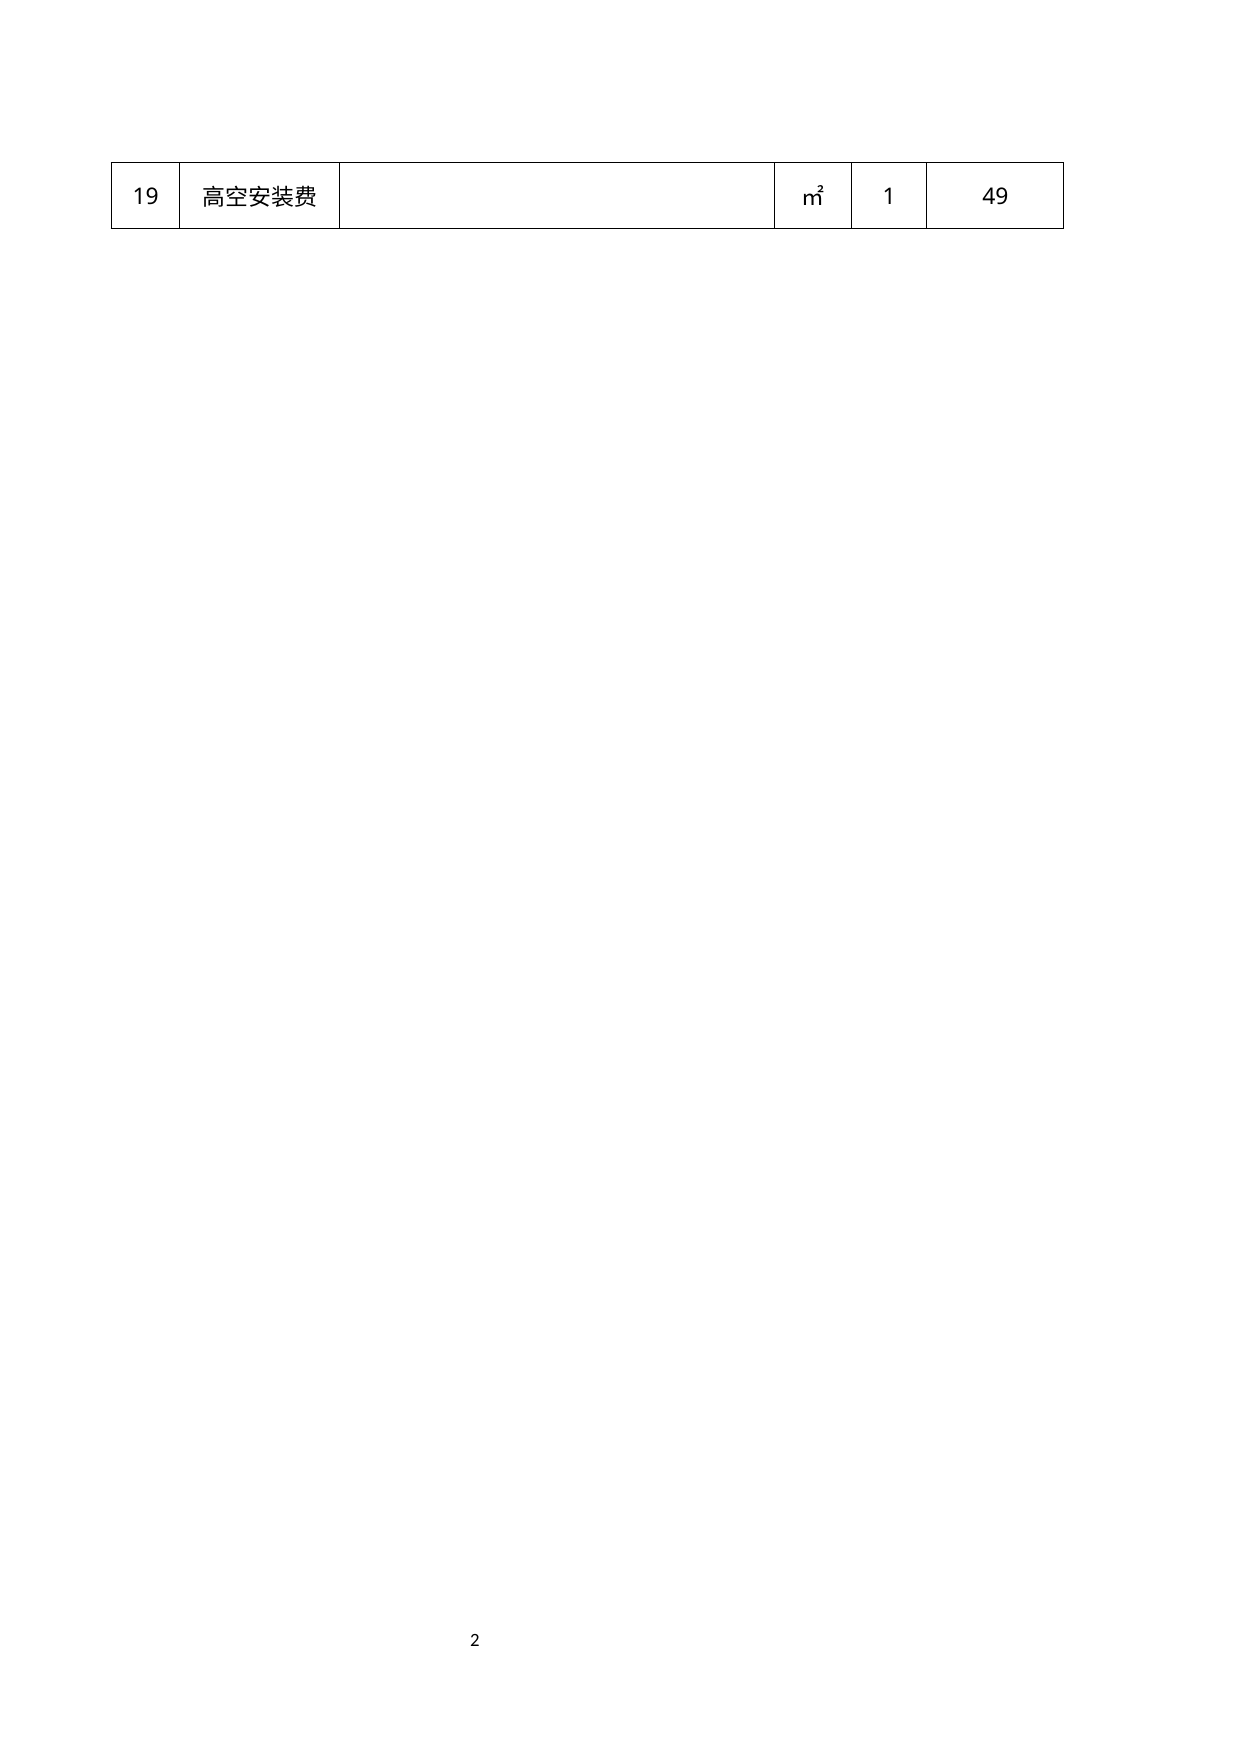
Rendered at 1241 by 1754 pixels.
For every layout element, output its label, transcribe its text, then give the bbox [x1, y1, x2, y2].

table_cell ㎡ [775, 163, 851, 228]
table_cell [340, 163, 774, 228]
table_cell 1 [852, 163, 926, 228]
table_cell 49 [927, 163, 1063, 228]
table_cell 19 [112, 163, 179, 228]
table_cell 高空安装费 [180, 163, 339, 228]
